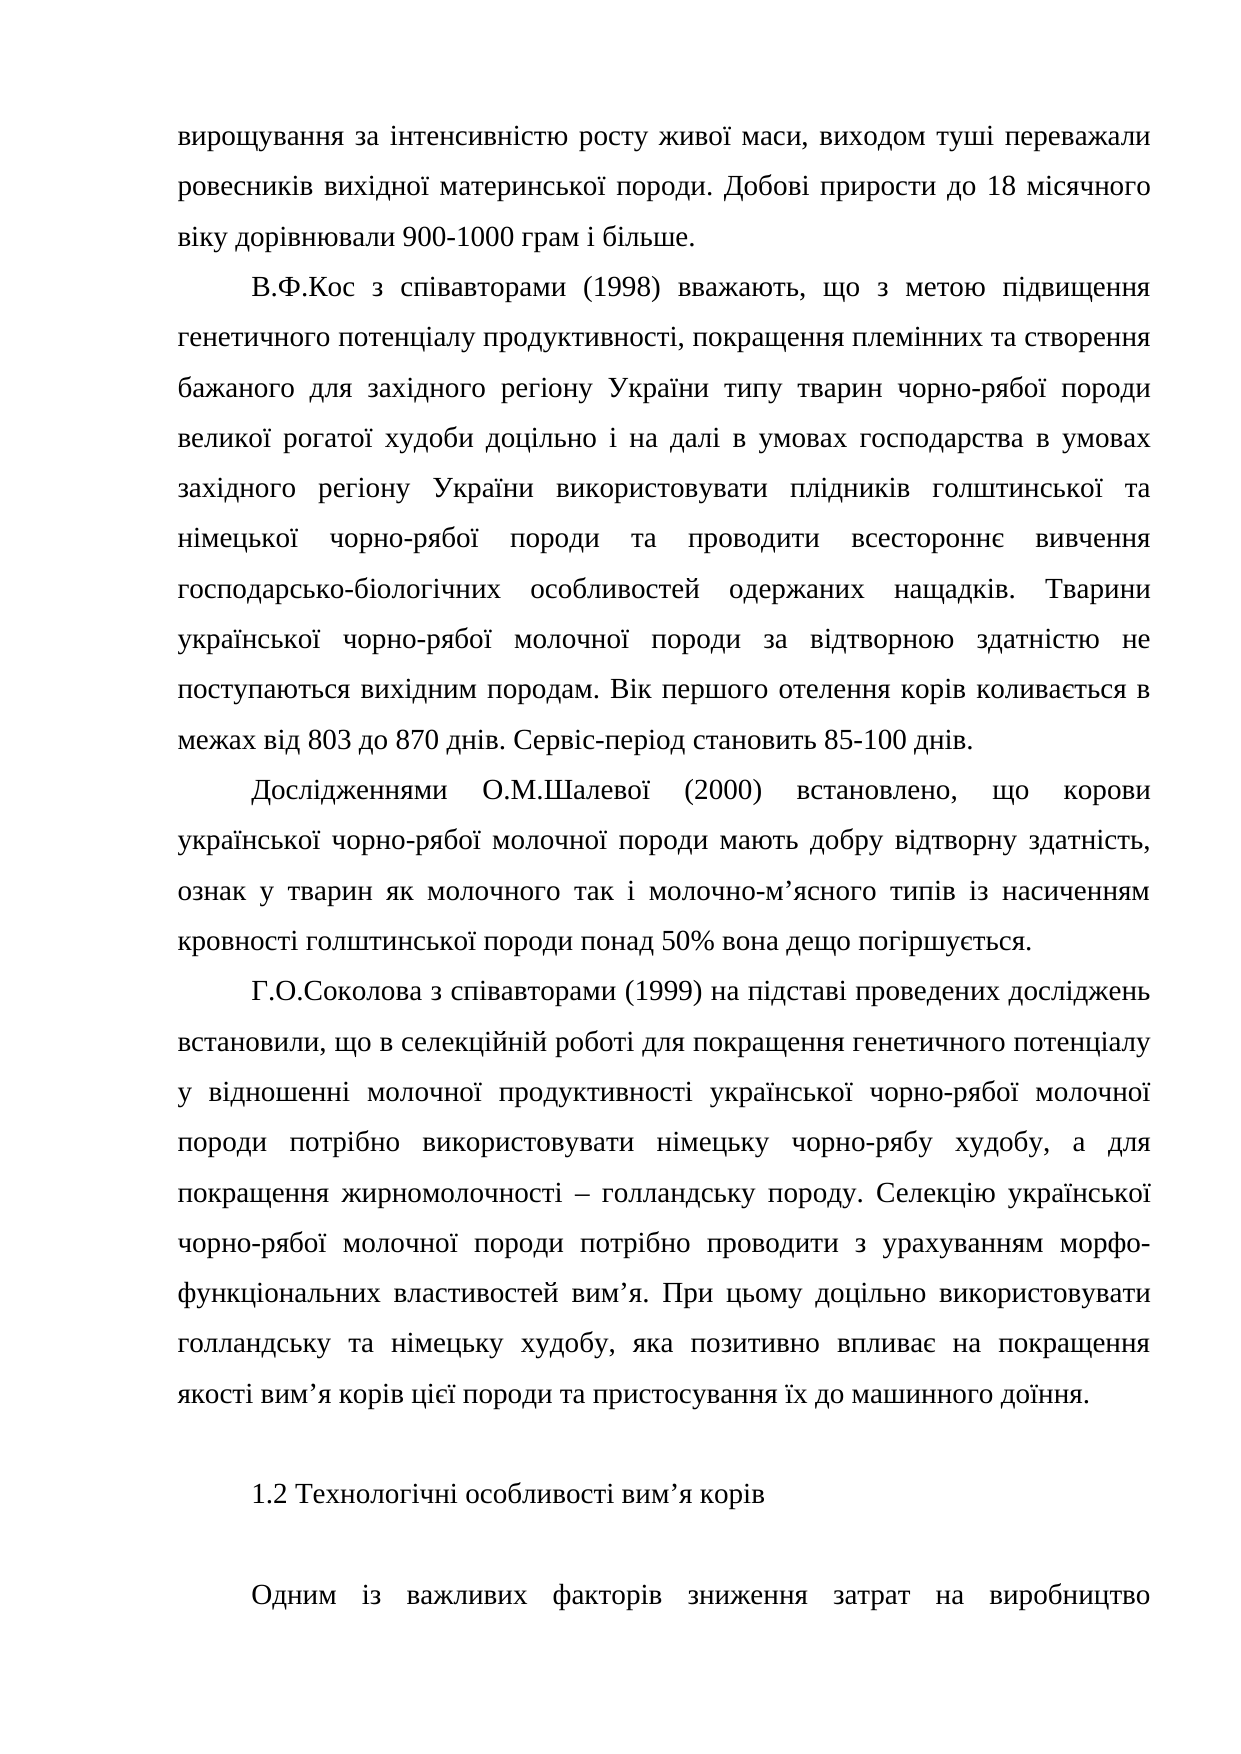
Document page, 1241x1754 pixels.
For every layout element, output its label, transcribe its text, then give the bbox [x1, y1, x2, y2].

text Дослідженнями О.М.Шалевої (2000) встановлено, що корови української чорно-рябої молочної породи мають добру відтворну здатність, ознак у тварин як молочного так і молочно-м’ясного типів із насиченням кровності голштинської породи понад 50% вона дещо погіршується. [177, 772, 1152, 957]
text Г.О.Соколова з співавторами (1999) на підставі проведених досліджень встановили, що в селекційній роботі для покращення генетичного потенціалу у відношенні молочної продуктивності української чорно-рябої молочної породи потрібно використовувати німецьку чорно-рябу худобу, а для покращення жирномолочності – голландську породу. Селекцію української чорно-рябої молочної породи потрібно проводити з урахуванням морфо-функціональних властивостей вим’я. При цьому доцільно використовувати голландську та німецьку худобу, яка позитивно впливає на покращення якості вим’я корів цієї породи та пристосування їх до машинного доїння. [177, 973, 1152, 1409]
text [177, 1577, 1152, 1611]
text 1.2 Технологічні особливості вим’я корів [177, 1477, 1152, 1510]
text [177, 118, 1152, 252]
text В.Ф.Кос з співавторами (1998) вважають, що з метою підвищення генетичного потенціалу продуктивності, покращення племінних та створення бажаного для західного регіону України типу тварин чорно-рябої породи великої рогатої худоби доцільно і на далі в умовах господарства в умовах західного регіону України використовувати плідників голштинської та німецької чорно-рябої породи та проводити всестороннє вивчення господарсько-біологічних особливостей одержаних нащадків. Тварини української чорно-рябої молочної породи за відтворною здатністю не поступаються вихідним породам. Вік першого отелення корів коливається в межах від 803 до 870 днів. Сервіс-період становить 85-100 днів. [177, 269, 1152, 755]
